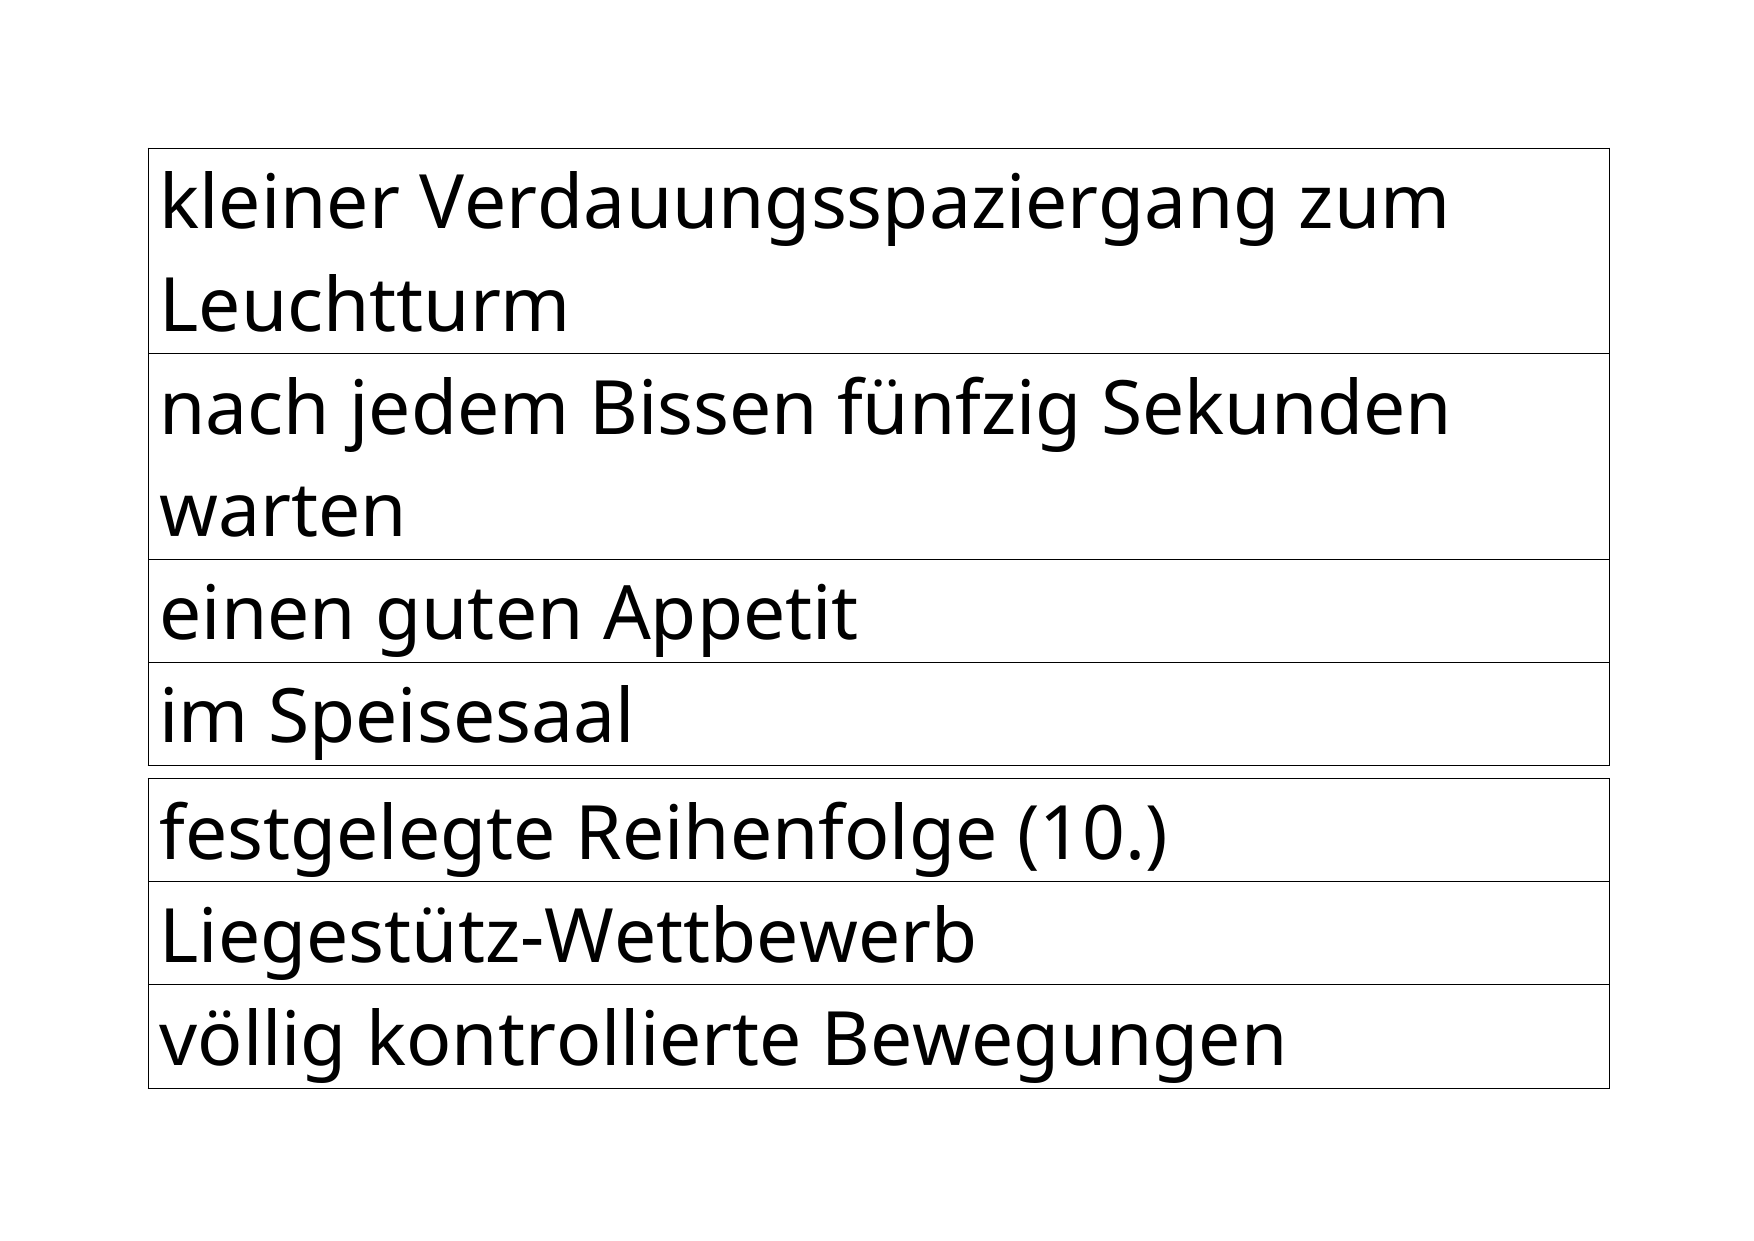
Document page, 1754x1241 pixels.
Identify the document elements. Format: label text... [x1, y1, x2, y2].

table_cell kleiner Verdauungsspaziergang zum Leuchtturm [149, 149, 1609, 353]
table_cell Liegestütz-Wettbewerb [149, 882, 1609, 984]
table_cell nach jedem Bissen fünfzig Sekunden warten [149, 354, 1609, 558]
table_cell einen guten Appetit [149, 560, 1609, 662]
table_header festgelegte Reihenfolge (10.) [149, 779, 1609, 881]
table_cell im Speisesaal [149, 663, 1609, 765]
table_cell völlig kontrollierte Bewegungen [149, 985, 1609, 1088]
